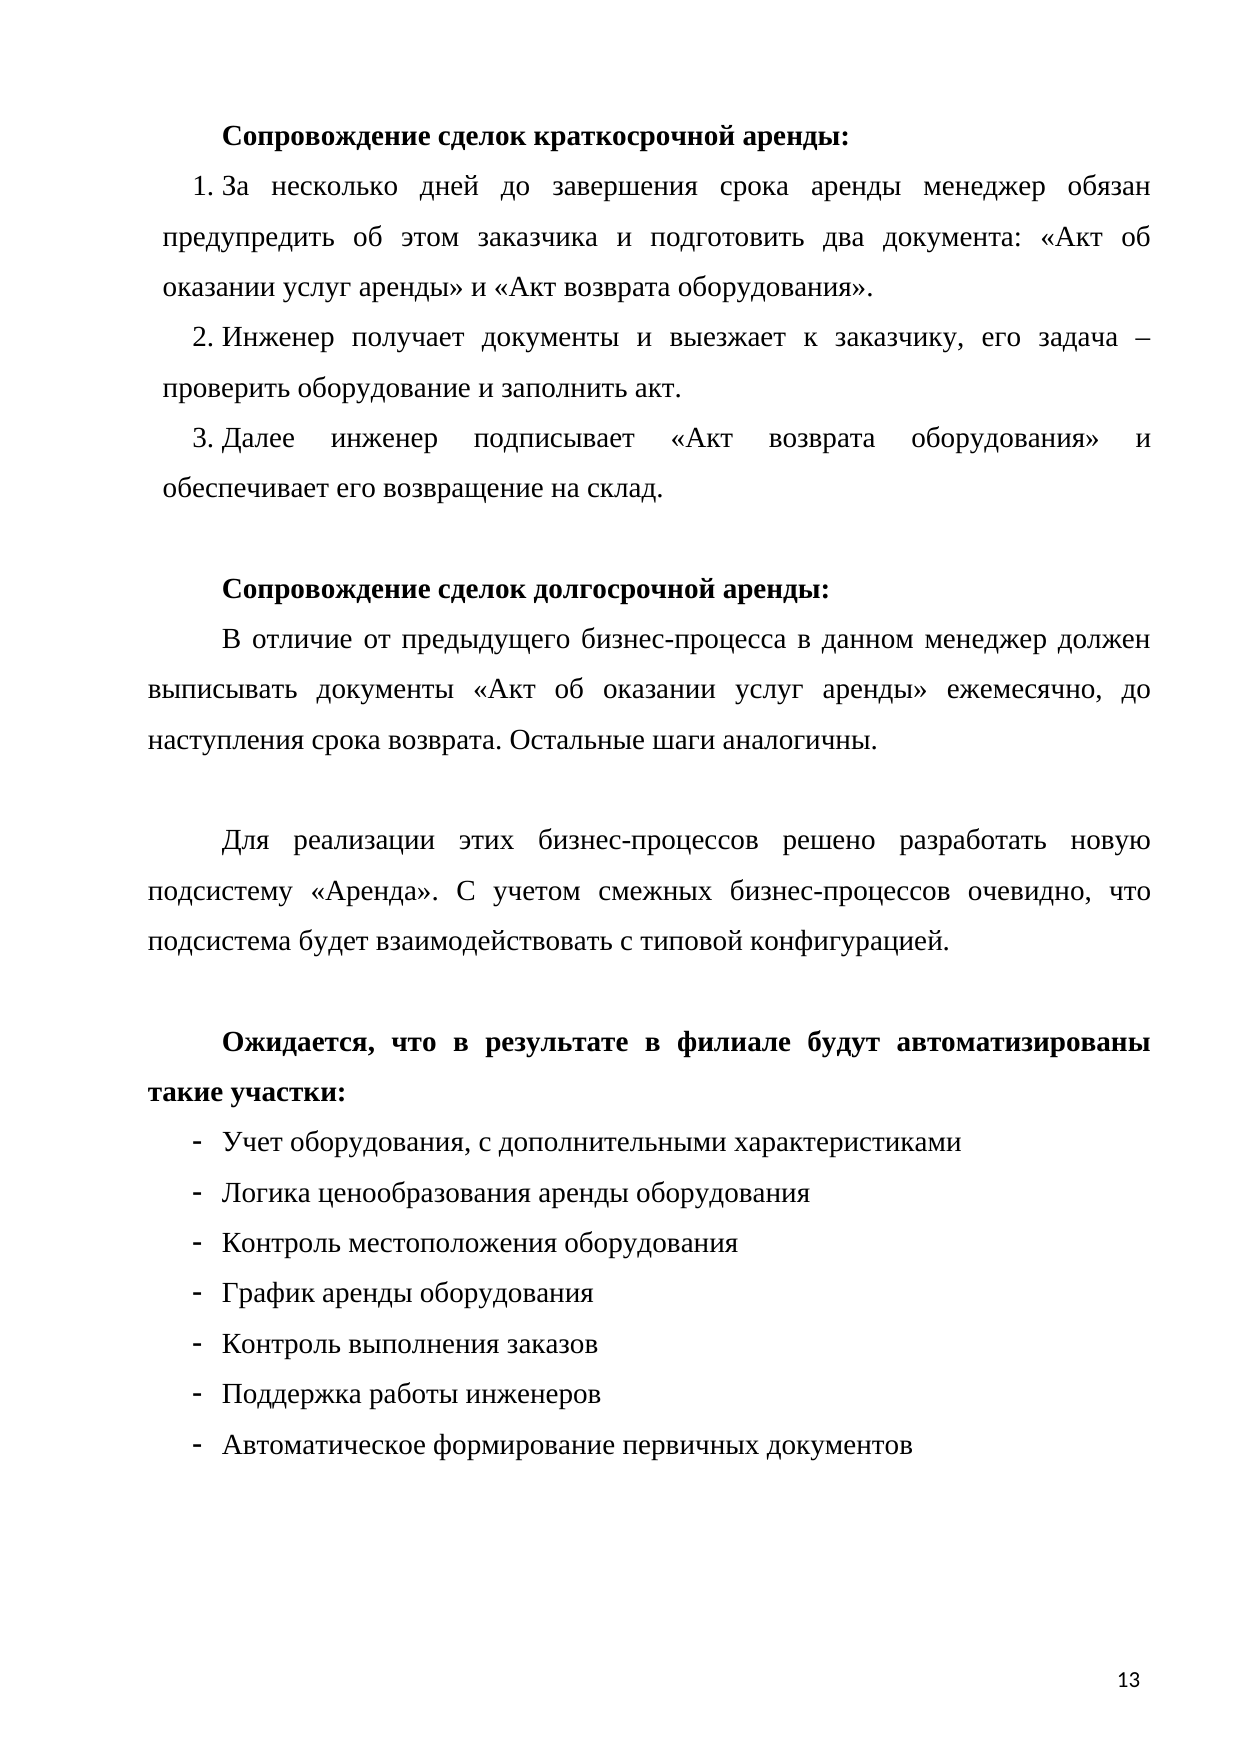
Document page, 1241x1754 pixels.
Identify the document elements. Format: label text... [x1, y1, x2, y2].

text В отличие от предыдущего бизнес-процесса в данном менеджер должен выписывать документы «Акт об оказании услуг аренды» ежемесячно, до наступления срока возврата. Остальные шаги аналогичны. [148, 621, 1152, 755]
list Контроль выполнения заказов [192, 1326, 1152, 1360]
text Сопровождение сделок долгосрочной аренды: [148, 571, 1152, 604]
text Для реализации этих бизнес-процессов решено разработать новую подсистему «Аренда». С учетом смежных бизнес-процессов очевидно, что подсистема будет взаимодействовать с типовой конфигурацией. [148, 822, 1152, 957]
list Учет оборудования, с дополнительными характеристиками [192, 1124, 1152, 1158]
list График аренды оборудования [192, 1276, 1152, 1309]
list Поддержка работы инженеров [192, 1376, 1152, 1410]
list Контроль местоположения оборудования [192, 1225, 1152, 1259]
list Логика ценообразования аренды оборудования [192, 1175, 1152, 1208]
list За несколько дней до завершения срока аренды менеджер обязан предупредить об этом заказчика и подготовить два документа: «Акт об оказании услуг аренды» и «Акт возврата оборудования». [162, 168, 1152, 303]
list Далее инженер подписывает «Акт возврата оборудования» и обеспечивает его возвращение на склад. [162, 420, 1152, 504]
list Инженер получает документы и выезжает к заказчику, его задача – проверить оборудование и заполнить акт. [162, 319, 1152, 403]
text Сопровождение сделок краткосрочной аренды: [148, 118, 1152, 152]
list Автоматическое формирование первичных документов [192, 1427, 1152, 1461]
text Ожидается, что в результате в филиале будут автоматизированы такие участки: [148, 1024, 1152, 1108]
